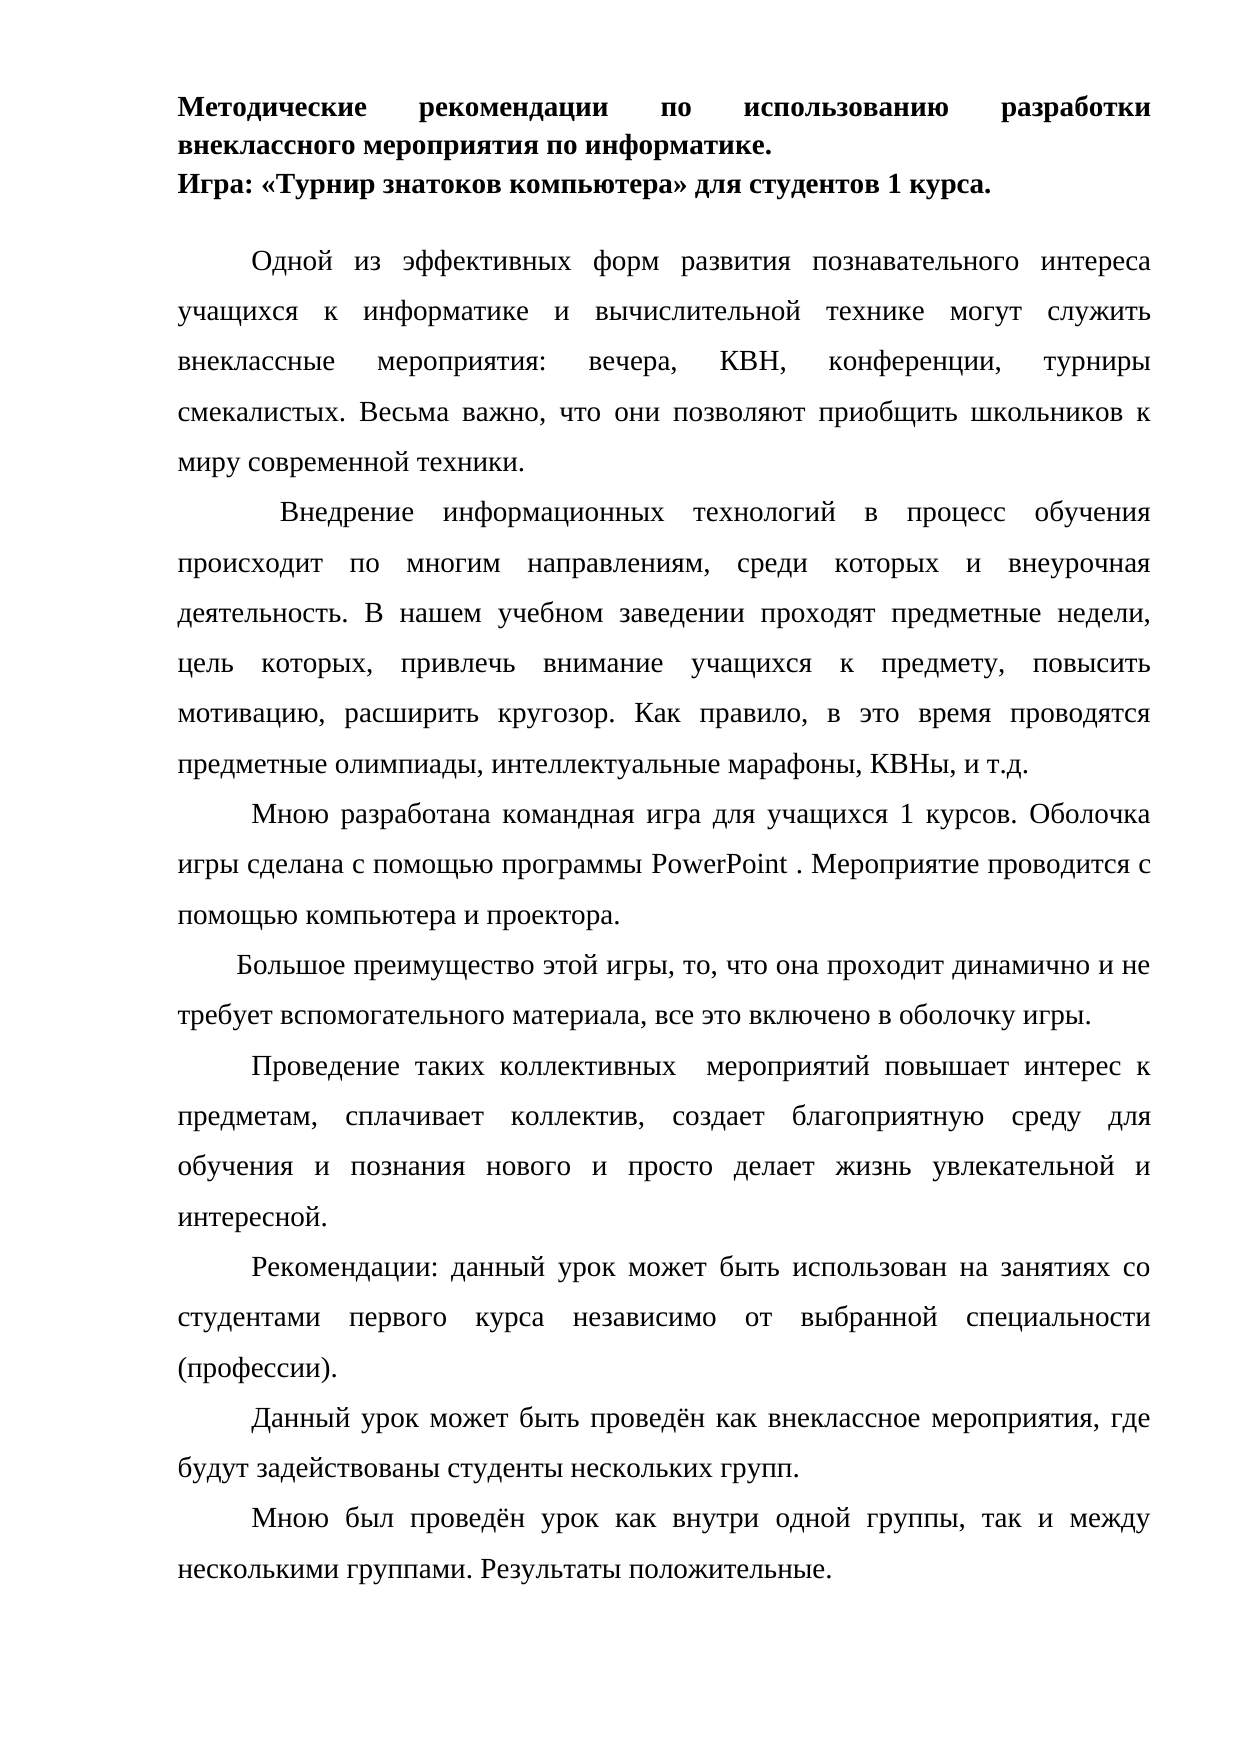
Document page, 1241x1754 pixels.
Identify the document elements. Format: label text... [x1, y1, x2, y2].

text Мною был проведён урок как внутри одной группы, так и между несколькими группами. Результаты положительные. [177, 1501, 1152, 1584]
text Игра: «Турнир знатоков компьютера» для студентов 1 курса. [177, 166, 1152, 199]
text Внедрение информационных технологий в процесс обучения происходит по многим направлениям, среди которых и внеурочная деятельность. В нашем учебном заведении проходят предметные недели, цель которых, привлечь внимание учащихся к предмету, повысить мотивацию, расширить кругозор. Как правило, в это время проводятся предметные олимпиады, интеллектуальные марафоны, КВНы, и т.д. [177, 494, 1152, 779]
text Методические рекомендации по использованию разработки внеклассного мероприятия по информатике. [177, 89, 1152, 161]
text Большое преимущество этой игры, то, что она проходит динамично и не требует вспомогательного материала, все это включено в оболочку игры. [177, 947, 1152, 1031]
text Данный урок может быть проведён как внеклассное мероприятия, где будут задействованы студенты нескольких групп. [177, 1400, 1152, 1484]
text Проведение таких коллективных мероприятий повышает интерес к предметам, сплачивает коллектив, создает благоприятную среду для обучения и познания нового и просто делает жизнь увлекательной и интересной. [177, 1048, 1152, 1232]
text Рекомендации: данный урок может быть использован на занятиях со студентами первого курса независимо от выбранной специальности (профессии). [177, 1249, 1152, 1383]
text Одной из эффективных форм развития познавательного интереса учащихся к информатике и вычислительной технике могут служить внеклассные мероприятия: вечера, КВН, конференции, турниры смекалистых. Весьма важно, что они позволяют приобщить школьников к миру современной техники. [177, 243, 1152, 478]
text Мною разработана командная игра для учащихся 1 курсов. Оболочка игры сделана с помощью программы PowerPoint . Мероприятие проводится с помощью компьютера и проектора. [177, 796, 1152, 930]
